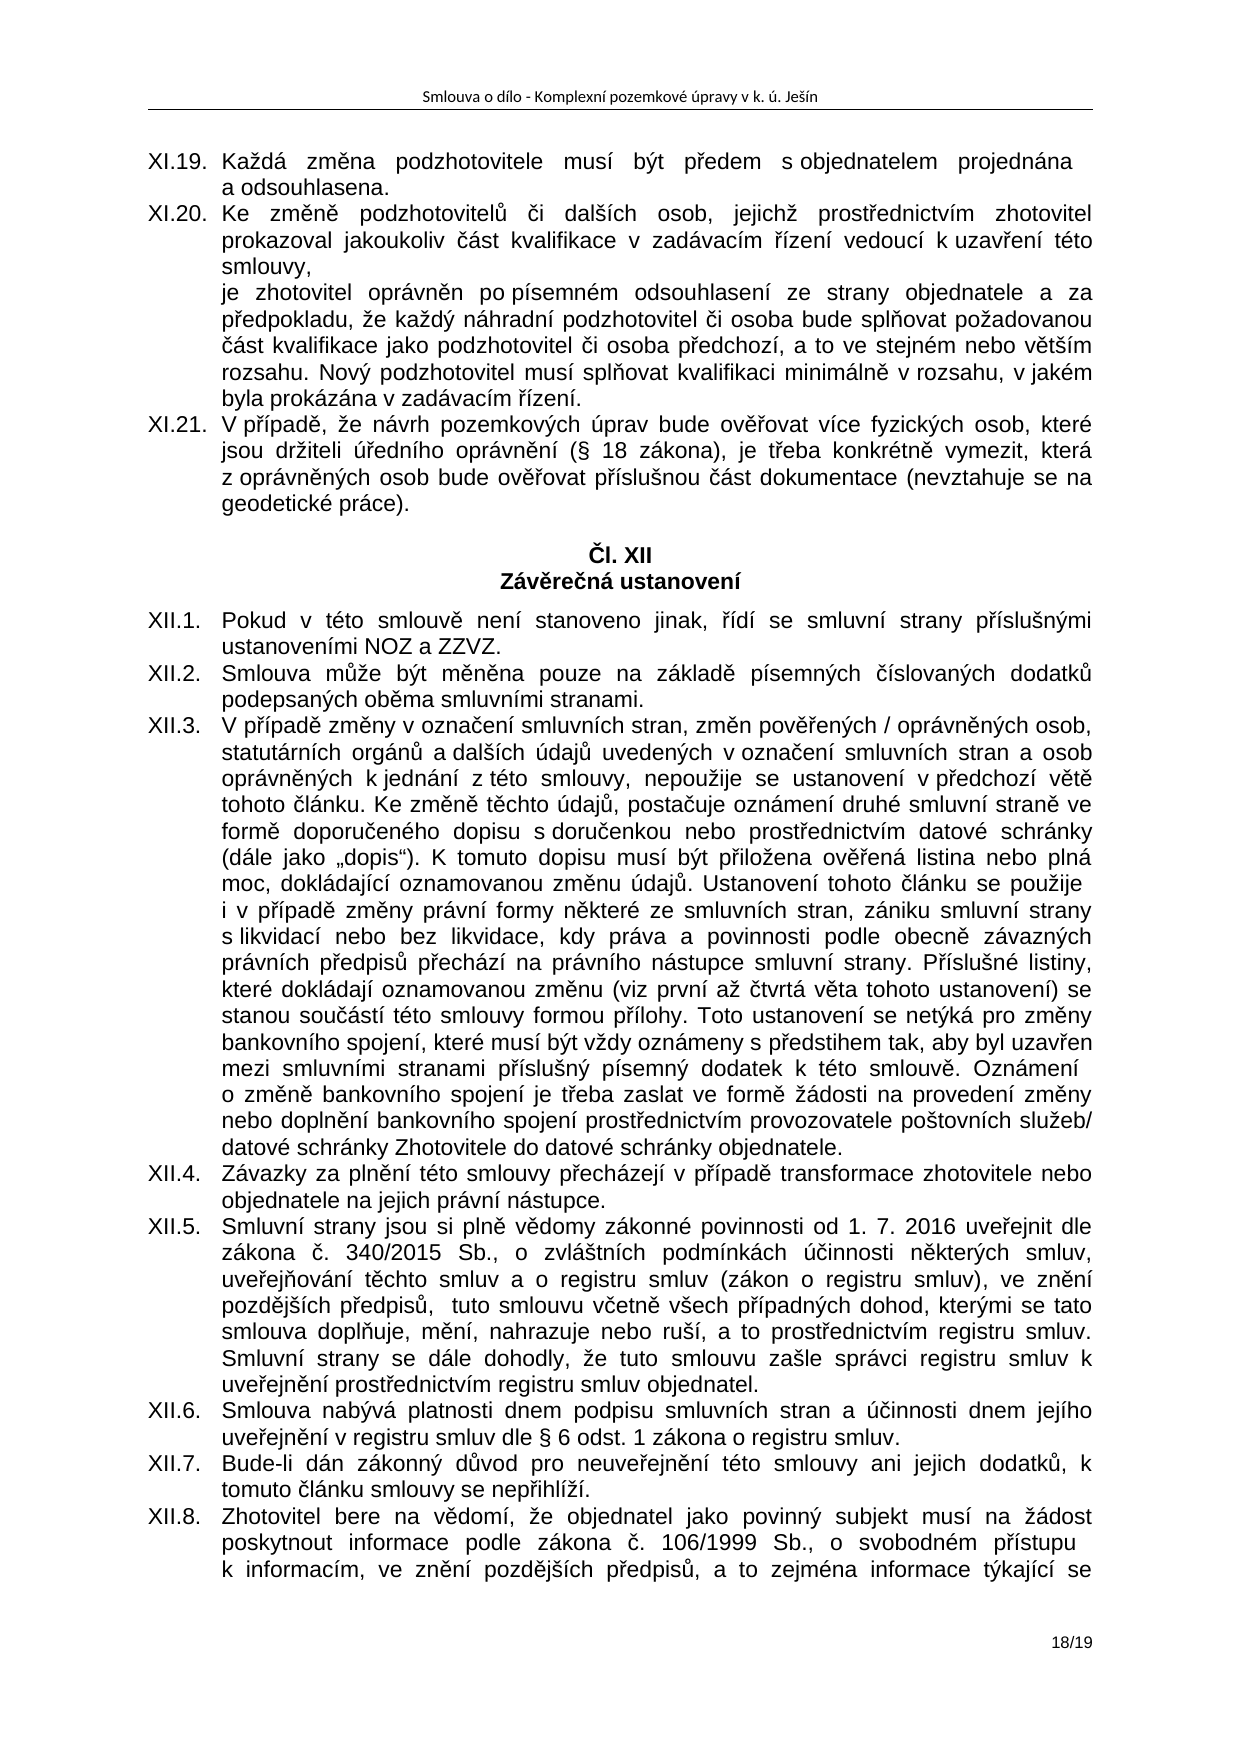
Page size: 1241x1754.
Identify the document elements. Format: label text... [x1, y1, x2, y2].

subtitle Čl. XII Závěrečná ustanovení [148, 542, 1093, 594]
list Pokud v této smlouvě není stanoveno jinak, řídí se smluvní strany příslušnými ustanoveními NOZ a ZZVZ. [148, 607, 1093, 659]
list Závazky za plnění této smlouvy přecházejí v případě transformace zhotovitele nebo objednatele na jejich právní nástupce. [148, 1160, 1093, 1213]
list V případě změny v označení smluvních stran, změn pověřených / oprávněných osob, statutárních orgánů a dalších údajů uvedených v označení smluvních stran a osob oprávněných k jednání z této smlouvy, nepoužije se ustanovení v předchozí větě tohoto článku. Ke změně těchto údajů, postačuje oznámení druhé smluvní straně ve formě doporučeného dopisu s doručenkou nebo prostřednictvím datové schránky (dále jako „dopis“). K tomuto dopisu musí být přiložena ověřená listina nebo plná moc, dokládající oznamovanou změnu údajů. Ustanovení tohoto článku se použije i v případě změny právní formy některé ze smluvních stran, zániku smluvní strany s likvidací nebo bez likvidace, kdy práva a povinnosti podle obecně závazných právních předpisů přechází na právního nástupce smluvní strany. Příslušné listiny, které dokládají oznamovanou změnu (viz první až čtvrtá věta tohoto ustanovení) se stanou součástí této smlouvy formou přílohy. Toto ustanovení se netýká pro změny bankovního spojení, které musí být vždy oznámeny s předstihem tak, aby byl uzavřen mezi smluvními stranami příslušný písemný dodatek k této smlouvě. Oznámení o změně bankovního spojení je třeba zaslat ve formě žádosti na provedení změny nebo doplnění bankovního spojení prostřednictvím provozovatele poštovních služeb/ datové schránky Zhotovitele do datové schránky objednatele. [148, 712, 1093, 1160]
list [148, 1503, 1093, 1582]
list Smlouva nabývá platnosti dnem podpisu smluvních stran a účinnosti dnem jejího uveřejnění v registru smluv dle § 6 odst. 1 zákona o registru smluv. [148, 1397, 1093, 1450]
list Smlouva může být měněna pouze na základě písemných číslovaných dodatků podepsaných oběma smluvními stranami. [148, 659, 1093, 712]
list Smluvní strany jsou si plně vědomy zákonné povinnosti od 1. 7. 2016 uveřejnit dle zákona č. 340/2015 Sb., o zvláštních podmínkách účinnosti některých smluv, uveřejňování těchto smluv a o registru smluv (zákon o registru smluv), ve znění pozdějších předpisů, tuto smlouvu včetně všech případných dohod, kterými se tato smlouva doplňuje, mění, nahrazuje nebo ruší, a to prostřednictvím registru smluv. Smluvní strany se dále dohodly, že tuto smlouvu zašle správci registru smluv k uveřejnění prostřednictvím registru smluv objednatel. [148, 1213, 1093, 1397]
list Ke změně podzhotovitelů či dalších osob, jejichž prostřednictvím zhotovitel prokazoval jakoukoliv část kvalifikace v zadávacím řízení vedoucí k uzavření této smlouvy, je zhotovitel oprávněn po písemném odsouhlasení ze strany objednatele a za předpokladu, že každý náhradní podzhotovitel či osoba bude splňovat požadovanou část kvalifikace jako podzhotovitel či osoba předchozí, a to ve stejném nebo větším rozsahu. Nový podzhotovitel musí splňovat kvalifikaci minimálně v rozsahu, v jakém byla prokázána v zadávacím řízení. [148, 200, 1093, 411]
list Bude-li dán zákonný důvod pro neuveřejnění této smlouvy ani jejich dodatků, k tomuto článku smlouvy se nepřihlíží. [148, 1450, 1093, 1503]
list Každá změna podzhotovitele musí být předem s objednatelem projednána a odsouhlasena. [148, 148, 1093, 200]
list V případě, že návrh pozemkových úprav bude ověřovat více fyzických osob, které jsou držiteli úředního oprávnění (§ 18 zákona), je třeba konkrétně vymezit, která z oprávněných osob bude ověřovat příslušnou část dokumentace (nevztahuje se na geodetické práce). [148, 411, 1093, 517]
